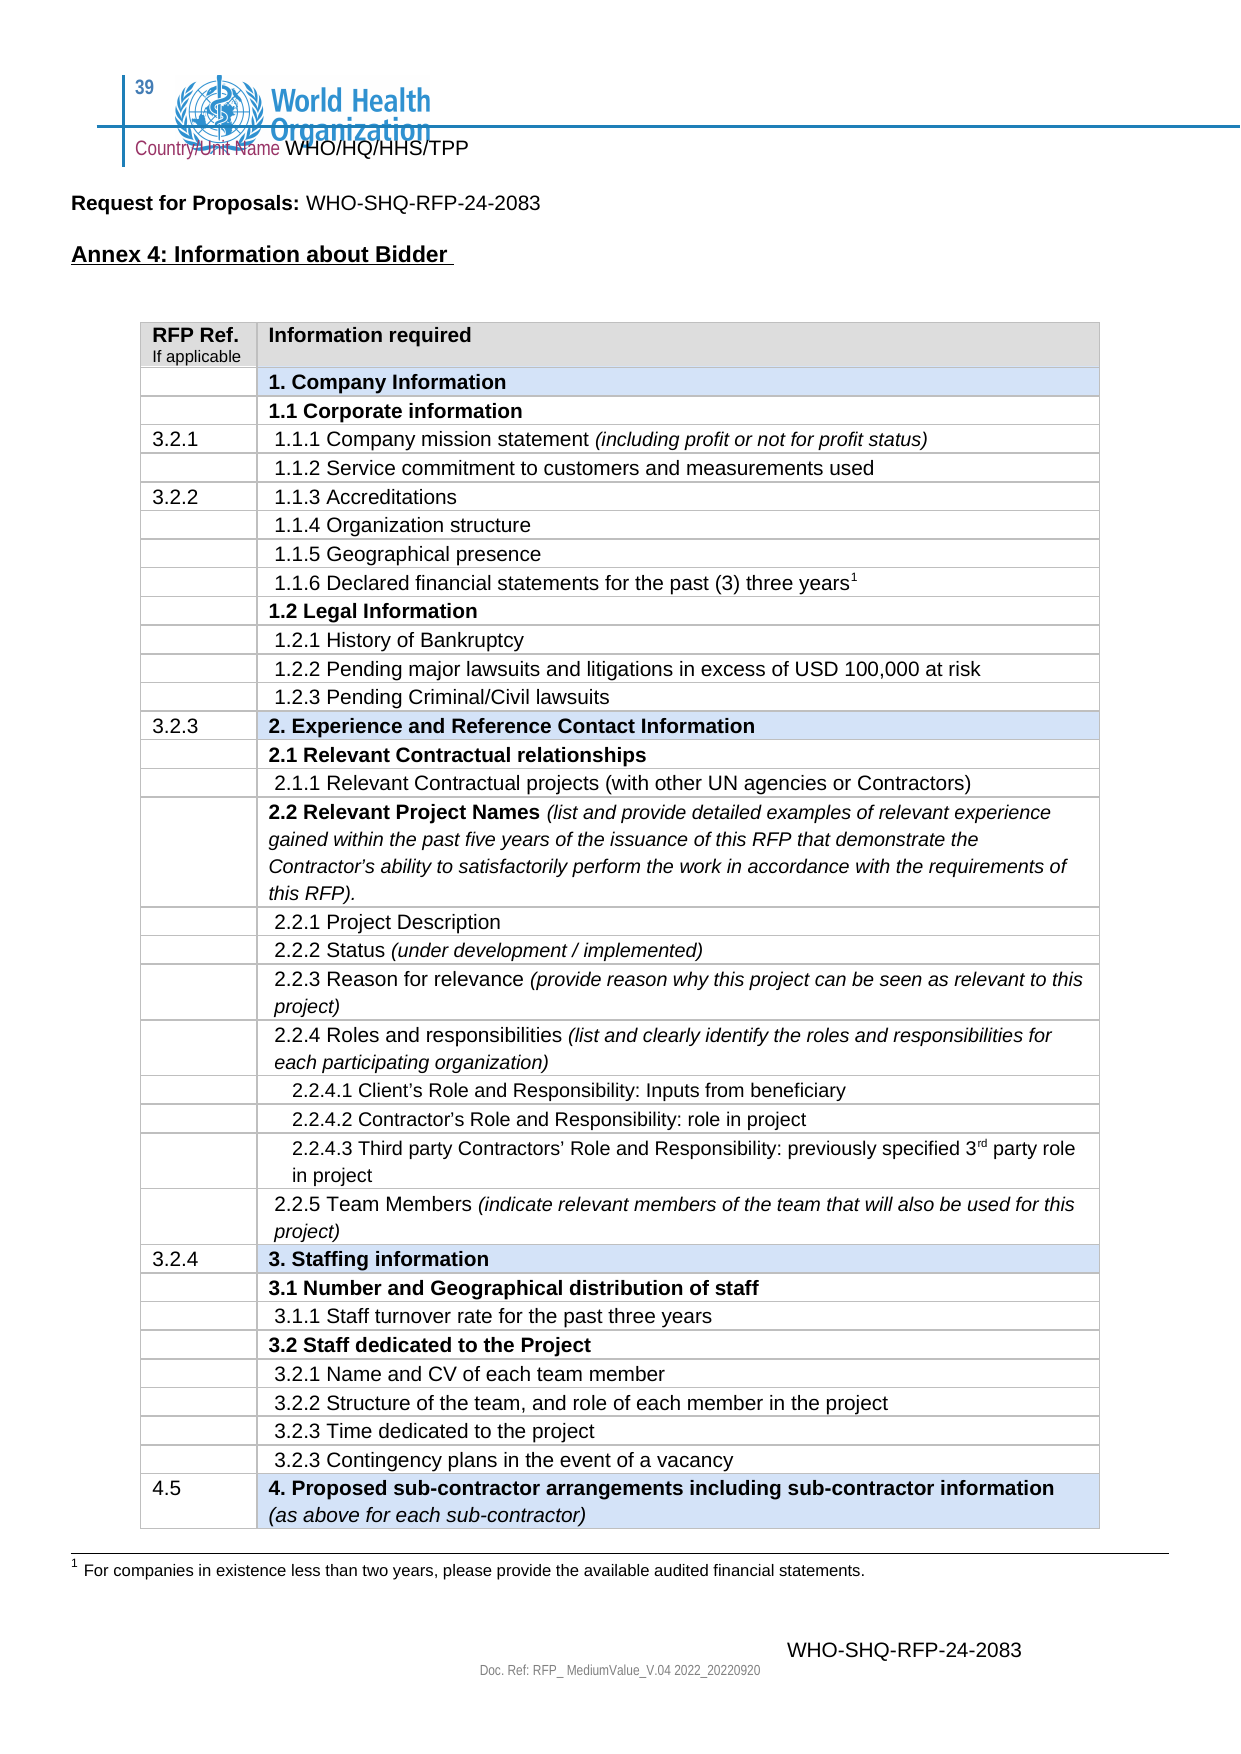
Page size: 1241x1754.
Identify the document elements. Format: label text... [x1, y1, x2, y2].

table_cell 1.2 Legal Information [258, 597, 1099, 624]
table_header Information required [258, 323, 1099, 366]
table_cell [141, 511, 256, 538]
table_cell [141, 397, 256, 424]
table_cell 3.2.1 Name and CV of each team member [258, 1360, 1099, 1387]
table_cell 3.1.1 Staff turnover rate for the past three years [258, 1302, 1099, 1329]
table_cell 2.2 Relevant Project Names (list and provide detailed examples of relevant experience gained within the past five years of the issuance of this RFP that demonstrate the Contractor’s ability to satisfactorily perform the work in accordance with the requirements of this RFP). [258, 798, 1099, 906]
picture [345, 148, 352, 154]
table_cell 3.2.3 Contingency plans in the event of a vacancy [258, 1446, 1099, 1473]
table_cell 2. Experience and Reference Contact Information [258, 712, 1099, 739]
table_cell [141, 740, 256, 767]
picture [322, 142, 332, 154]
table_cell [141, 568, 256, 596]
picture [308, 148, 315, 154]
text 1 For companies in existence less than two years, please provide the available audited financial statements. [71, 1554, 1169, 1580]
table_cell 2.2.2 Status (under development / implemented) [258, 936, 1099, 963]
picture [359, 142, 369, 154]
table_cell 1.2.3 Pending Criminal/Civil lawsuits [258, 683, 1099, 710]
picture [237, 144, 242, 154]
table_cell 1.1.5 Geographical presence [258, 540, 1099, 567]
picture [175, 75, 430, 125]
table_cell [141, 683, 256, 710]
table_header RFP Ref. If applicable [141, 323, 256, 366]
table_cell 1.1.2 Service commitment to customers and measurements used [258, 454, 1099, 481]
table_cell [141, 1417, 256, 1444]
table_cell 1.1.6 Declared financial statements for the past (3) three years1 [258, 568, 1099, 596]
table_cell [141, 1134, 256, 1188]
picture [382, 148, 389, 154]
table_cell [141, 1360, 256, 1387]
table_cell 3.2.1 [141, 425, 256, 452]
table_cell 3.2.2 [141, 483, 256, 509]
table_cell 1.1 Corporate information [258, 397, 1099, 424]
table_cell 2.1 Relevant Contractual relationships [258, 740, 1099, 767]
table_cell [141, 1021, 256, 1075]
table_cell 2.2.1 Project Description [258, 908, 1099, 934]
picture [292, 144, 298, 154]
text Annex 4: Information about Bidder [71, 241, 1217, 267]
picture [175, 128, 430, 154]
table_cell [141, 1274, 256, 1301]
picture [397, 148, 404, 154]
table_cell 2.2.4.1 Client’s Role and Responsibility: Inputs from beneficiary [258, 1076, 1099, 1103]
table_cell 2.2.3 Reason for relevance (provide reason why this project can be seen as relevant to this project) [258, 965, 1099, 1019]
table_cell 1.1.1 Company mission statement (including profit or not for profit status) [258, 425, 1099, 452]
table_cell 1.1.3 Accreditations [258, 483, 1099, 509]
table_cell 1.2.2 Pending major lawsuits and litigations in excess of USD 100,000 at risk [258, 655, 1099, 681]
table_cell 3.2.3 [141, 712, 256, 739]
table_cell 3. Staffing information [258, 1245, 1099, 1272]
table_cell [141, 1331, 256, 1358]
table_cell [141, 540, 256, 567]
table_cell 2.2.4.3 Third party Contractors’ Role and Responsibility: previously specified 3rd party role in project [258, 1134, 1099, 1188]
table_cell [141, 1105, 256, 1132]
table_cell [141, 1189, 256, 1243]
table_cell [141, 1446, 256, 1473]
table_cell 3.2.4 [141, 1245, 256, 1272]
table_cell 3.2.2 Structure of the team, and role of each member in the project [258, 1388, 1099, 1415]
table_cell 2.1.1 Relevant Contractual projects (with other UN agencies or Contractors) [258, 769, 1099, 796]
table_cell 3.1 Number and Geographical distribution of staff [258, 1274, 1099, 1301]
table_cell 2.2.5 Team Members (indicate relevant members of the team that will also be used for this project) [258, 1189, 1099, 1243]
table_cell [141, 1302, 256, 1329]
table_cell 1. Company Information [258, 368, 1099, 395]
table_cell [141, 965, 256, 1019]
table_cell 1.2.1 History of Bankruptcy [258, 626, 1099, 653]
text Request for Proposals: [71, 191, 1169, 215]
table_cell [141, 368, 256, 395]
table_cell 2.2.4 Roles and responsibilities (list and clearly identify the roles and responsibilities for each participating organization) [258, 1021, 1099, 1075]
table_cell [141, 626, 256, 653]
table_cell 3.2 Staff dedicated to the Project [258, 1331, 1099, 1358]
table_cell 3.2.3 Time dedicated to the project [258, 1417, 1099, 1444]
table_cell 4. Proposed sub-contractor arrangements including sub-contractor information (as above for each sub-contractor) [258, 1474, 1099, 1528]
table_cell 4.5 [141, 1474, 256, 1528]
table_cell [141, 655, 256, 681]
table_cell [141, 798, 256, 906]
table_cell [141, 769, 256, 796]
table_cell 2.2.4.2 Contractor’s Role and Responsibility: role in project [258, 1105, 1099, 1132]
table_cell [141, 1076, 256, 1103]
table_cell [141, 597, 256, 624]
table_cell [141, 454, 256, 481]
table_cell [141, 936, 256, 963]
table_cell [141, 908, 256, 934]
table_cell 1.1.4 Organization structure [258, 511, 1099, 538]
table_cell [141, 1388, 256, 1415]
